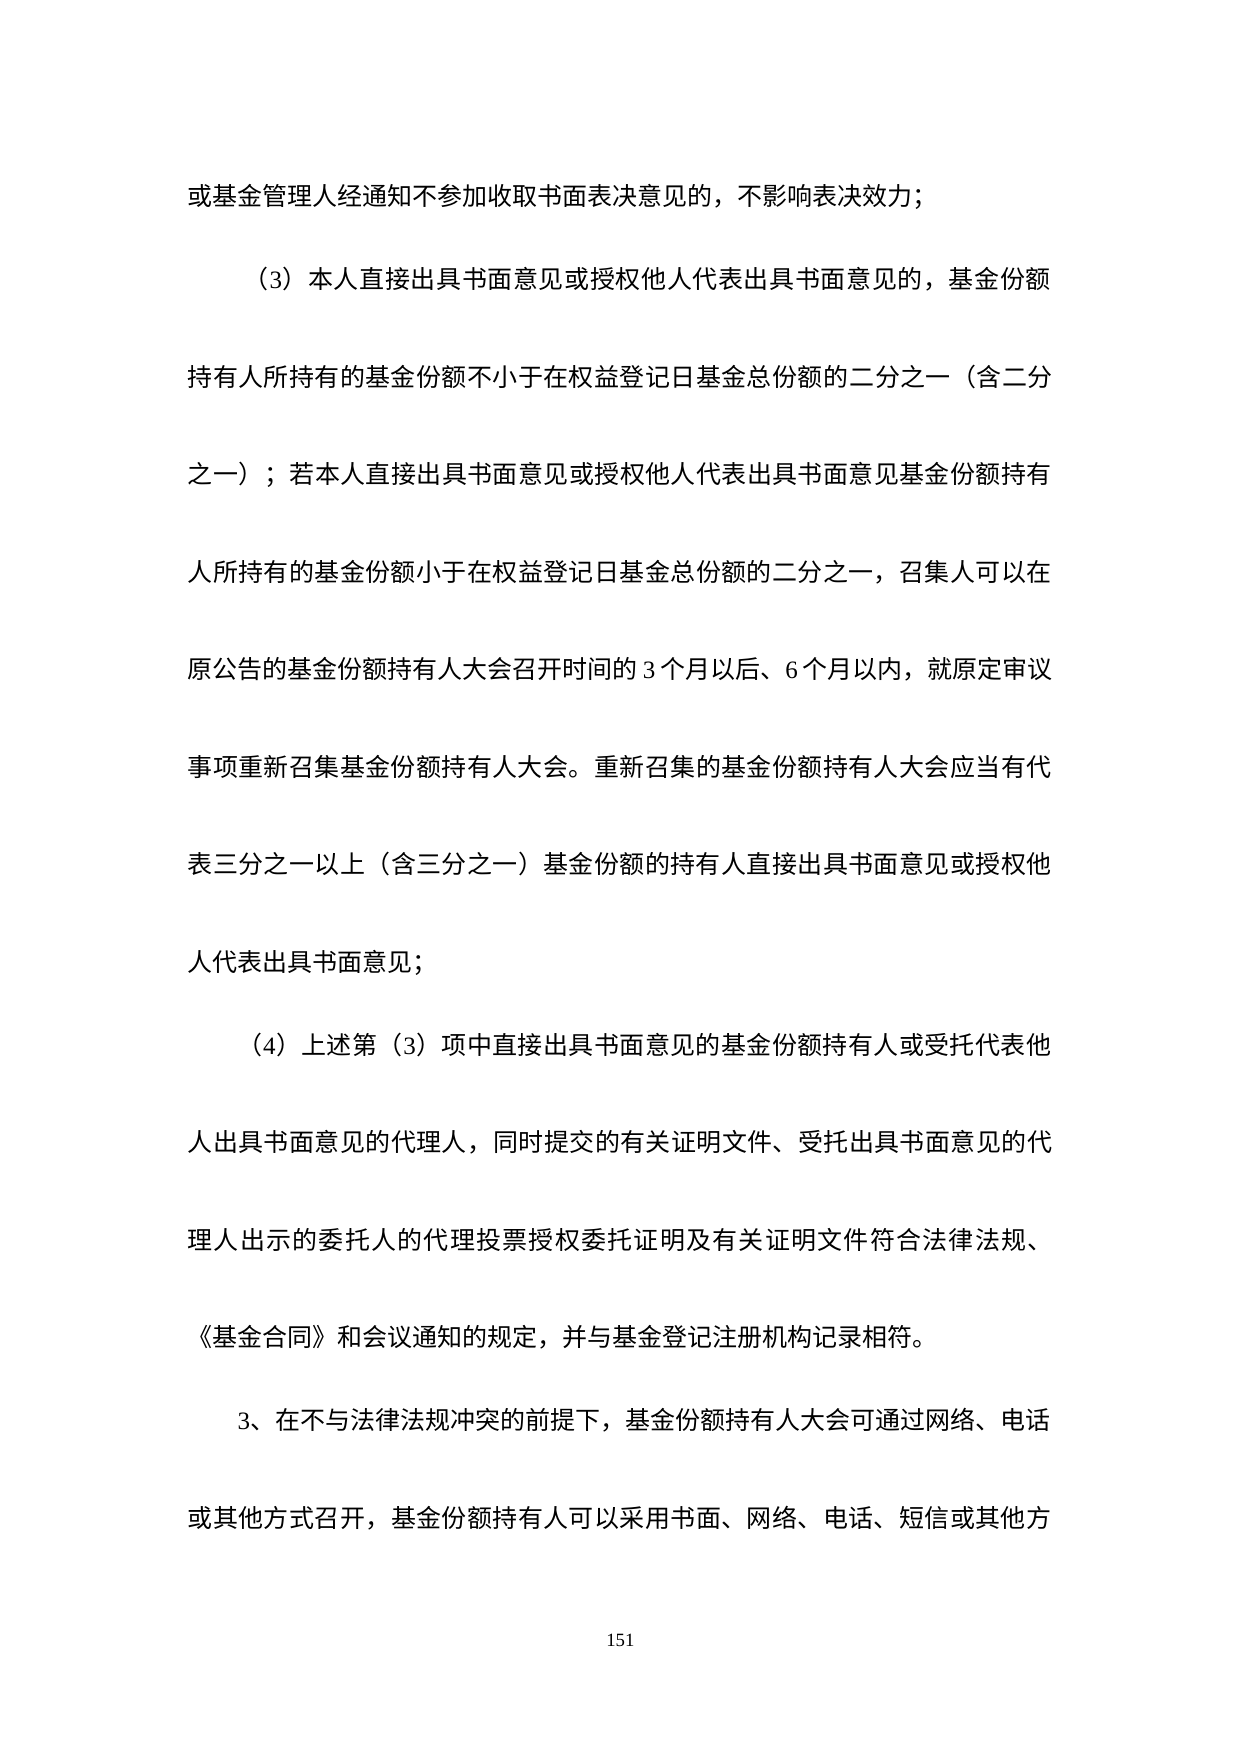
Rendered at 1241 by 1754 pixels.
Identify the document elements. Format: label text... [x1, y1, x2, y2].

text （4）上述第（3）项中直接出具书面意见的基金份额持有人或受托代表他人出具书面意见的代理人，同时提交的有关证明文件、受托出具书面意见的代理人出示的委托人的代理投票授权委托证明及有关证明文件符合法律法规、《基金合同》和会议通知的规定，并与基金登记注册机构记录相符。 [187, 1011, 1053, 1368]
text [187, 1386, 1053, 1549]
text （3）本人直接出具书面意见或授权他人代表出具书面意见的，基金份额持有人所持有的基金份额不小于在权益登记日基金总份额的二分之一（含二分之一）；若本人直接出具书面意见或授权他人代表出具书面意见基金份额持有人所持有的基金份额小于在权益登记日基金总份额的二分之一，召集人可以在原公告的基金份额持有人大会召开时间的3个月以后、6个月以内，就原定审议事项重新召集基金份额持有人大会。重新召集的基金份额持有人大会应当有代表三分之一以上（含三分之一）基金份额的持有人直接出具书面意见或授权他人代表出具书面意见； [187, 245, 1053, 993]
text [187, 162, 1053, 227]
